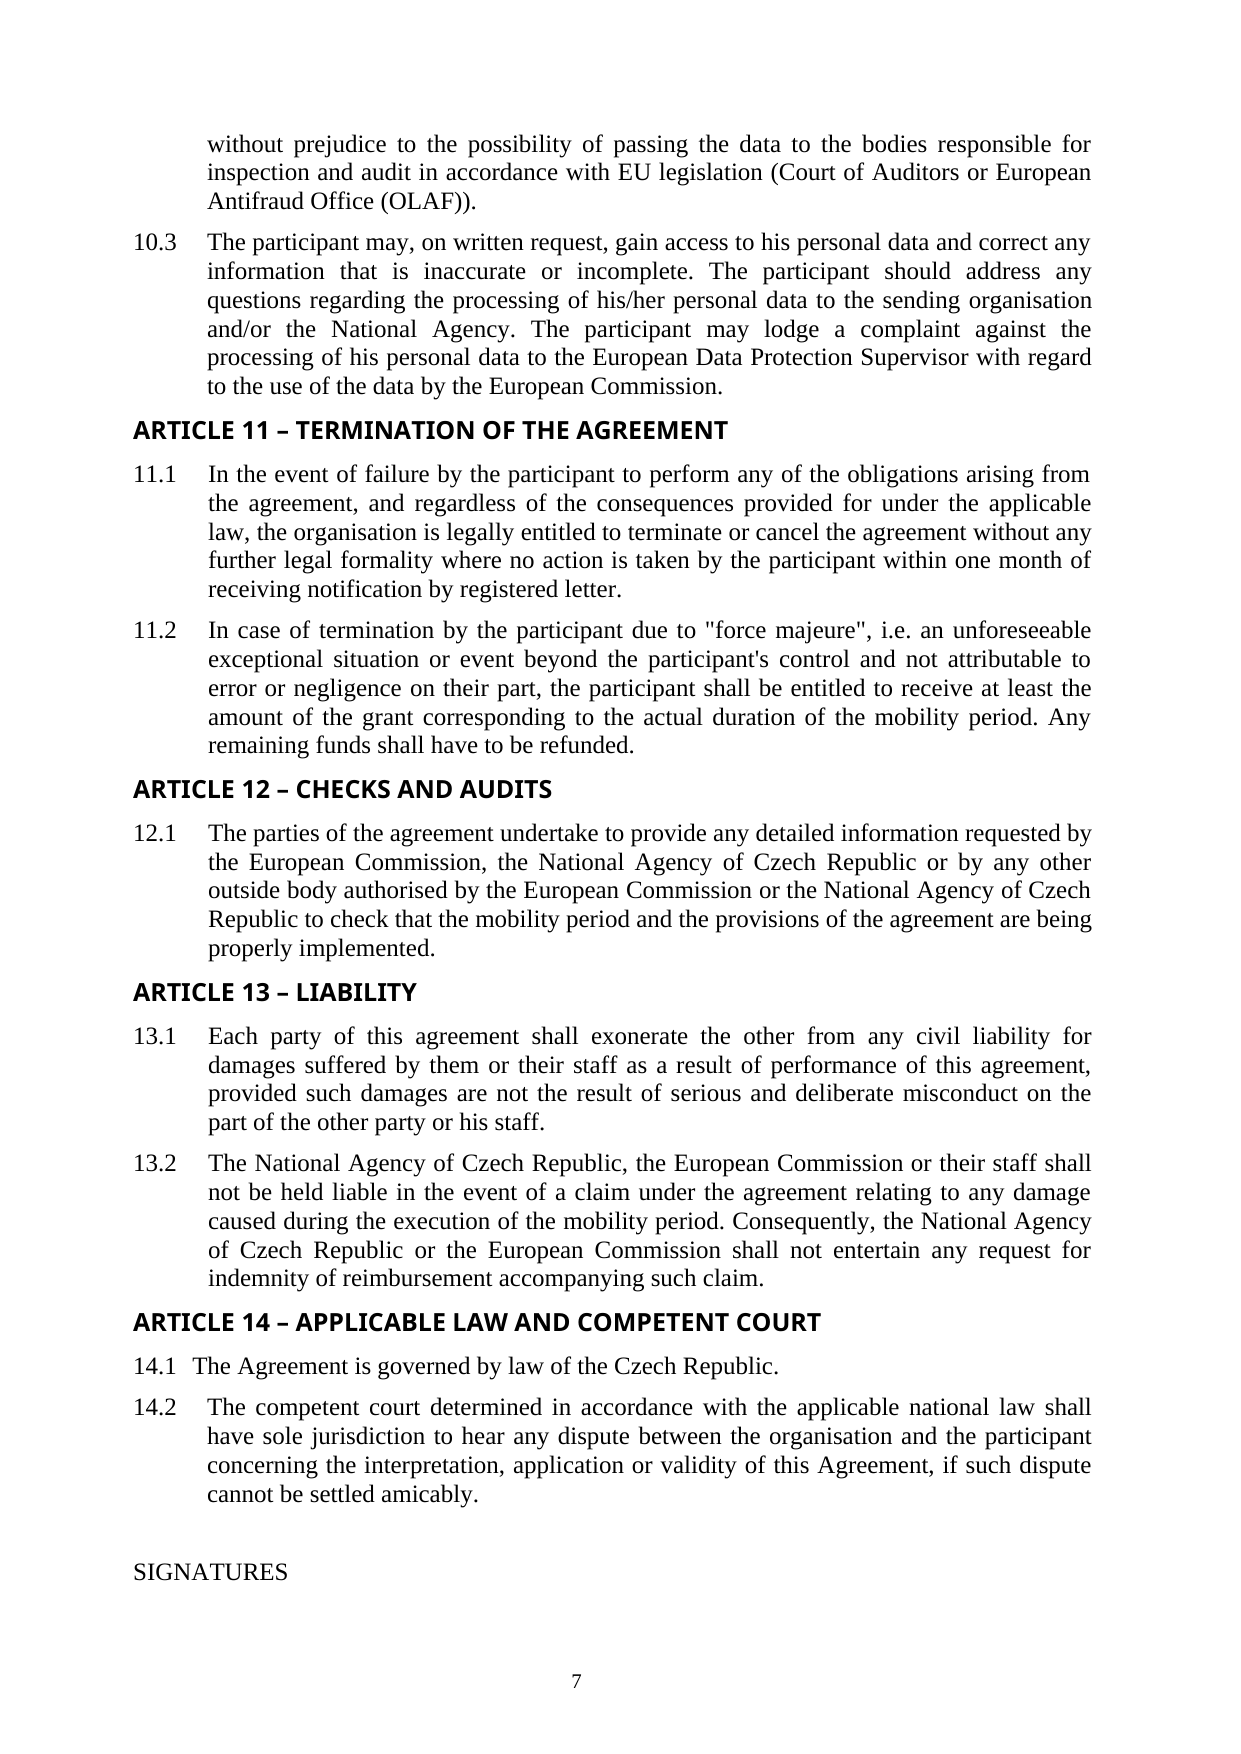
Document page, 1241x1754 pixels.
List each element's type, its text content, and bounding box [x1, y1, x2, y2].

subtitle ARTICLE 12 – CHECKS AND AUDITS [133, 772, 1092, 806]
text 10.3 The participant may, on written request, gain access to his personal data and correct any information that is inaccurate or incomplete. The participant should address any questions regarding the processing of his/her personal data to the sending organisation and/or the National Agency. The participant may lodge a complaint against the processing of his personal data to the European Data Protection Supervisor with regard to the use of the data by the European Commission. [133, 227, 1092, 400]
subtitle ARTICLE 13 – LIABILITY [133, 974, 1092, 1008]
text 11.2 In case of termination by the participant due to "force majeure", i.e. an unforeseeable exceptional situation or event beyond the participant's control and not attributable to error or negligence on their part, the participant shall be entitled to receive at least the amount of the grant corresponding to the actual duration of the mobility period. Any remaining funds shall have to be refunded. [133, 615, 1092, 759]
subtitle ARTICLE 11 – TERMINATION OF THE AGREEMENT [133, 412, 1092, 447]
text 14.1 The Agreement is governed by law of the Czech Republic. [133, 1351, 1092, 1380]
text 13.2 The National Agency of Czech Republic, the European Commission or their staff shall not be held liable in the event of a claim under the agreement relating to any damage caused during the execution of the mobility period. Consequently, the National Agency of Czech Republic or the European Commission shall not entertain any request for indemnity of reimbursement accompanying such claim. [133, 1148, 1092, 1292]
text 12.1 The parties of the agreement undertake to provide any detailed information requested by the European Commission, the National Agency of Czech Republic or by any other outside body authorised by the European Commission or the National Agency of Czech Republic to check that the mobility period and the provisions of the agreement are being properly implemented. [133, 818, 1092, 962]
text SIGNATURES [133, 1557, 1092, 1585]
subtitle ARTICLE 14 – APPLICABLE LAW AND COMPETENT COURT [133, 1305, 1092, 1339]
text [133, 129, 1092, 215]
text 14.2 The competent court determined in accordance with the applicable national law shall have sole jurisdiction to hear any dispute between the organisation and the participant concerning the interpretation, application or validity of this Agreement, if such dispute cannot be settled amicably. [133, 1392, 1092, 1507]
text 13.1 Each party of this agreement shall exonerate the other from any civil liability for damages suffered by them or their staff as a result of performance of this agreement, provided such damages are not the result of serious and deliberate misconduct on the part of the other party or his staff. [133, 1021, 1092, 1136]
text 11.1 In the event of failure by the participant to perform any of the obligations arising from the agreement, and regardless of the consequences provided for under the applicable law, the organisation is legally entitled to terminate or cancel the agreement without any further legal formality where no action is taken by the participant within one month of receiving notification by registered letter. [133, 459, 1092, 603]
